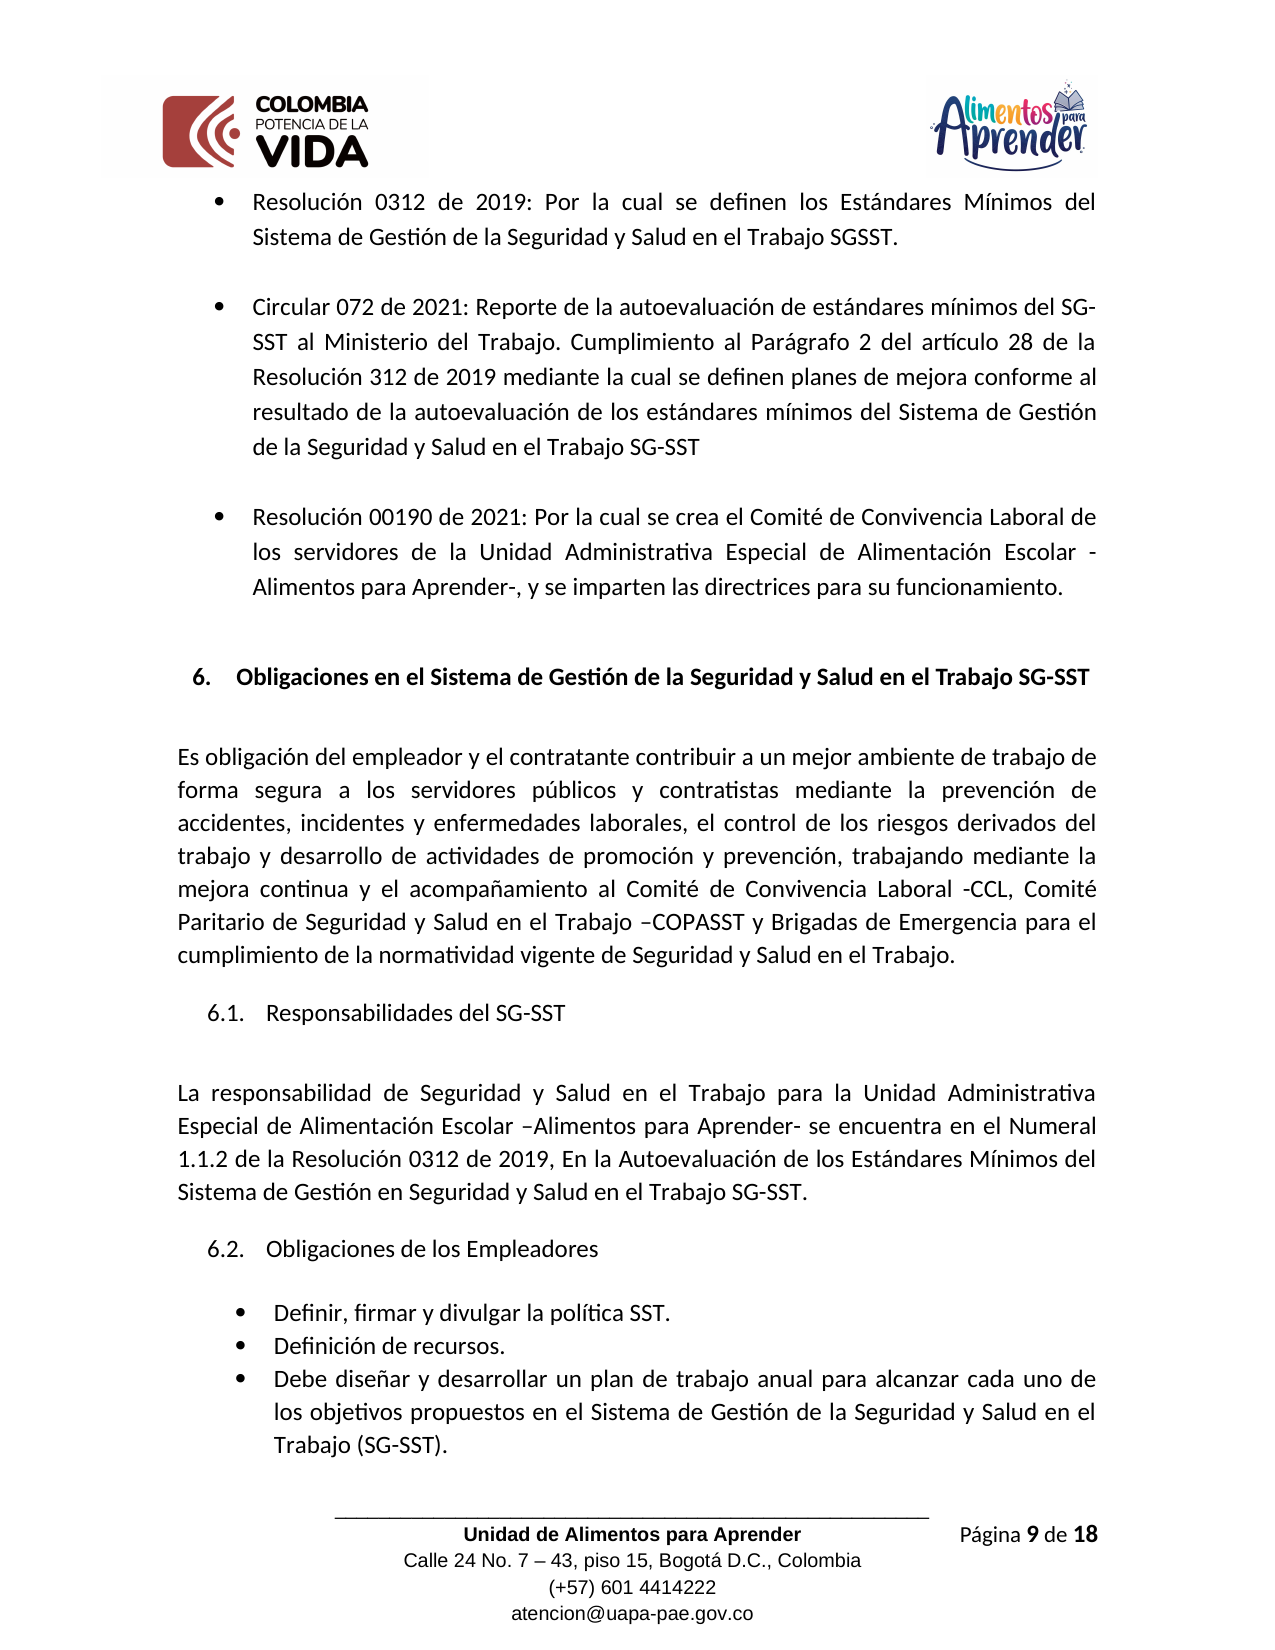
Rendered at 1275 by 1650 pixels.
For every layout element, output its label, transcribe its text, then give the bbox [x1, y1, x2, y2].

text Es obligación del empleador y el contratante contribuir a un mejor ambiente de trabajo de forma segura a los servidores públicos y contratistas mediante la prevención de accidentes, incidentes y enfermedades laborales, el control de los riesgos derivados del trabajo y desarrollo de actividades de promoción y prevención, trabajando mediante la mejora continua y el acompañamiento al Comité de Convivencia Laboral -CCL, Comité Paritario de Seguridad y Salud en el Trabajo –COPASST y Brigadas de Emergencia para el cumplimiento de la normatividad vigente de Seguridad y Salud en el Trabajo. [177, 741, 1098, 969]
subtitle Obligaciones de los Empleadores [207, 1234, 1098, 1264]
list Resolución 0312 de 2019: Por la cual se definen los Estándares Mínimos del Sistema de Gestión de la Seguridad y Salud en el Trabajo SGSST. [215, 186, 1098, 251]
list Definición de recursos. [236, 1330, 1098, 1361]
list Resolución 00190 de 2021: Por la cual se crea el Comité de Convivencia Laboral de los servidores de la Unidad Administrativa Especial de Alimentación Escolar -Alimentos para Aprender-, y se imparten las directrices para su funcionamiento. [215, 501, 1098, 601]
subtitle Responsabilidades del SG-SST [207, 997, 1098, 1027]
list Definir, firmar y divulgar la política SST. [236, 1297, 1098, 1328]
picture [926, 75, 1098, 178]
picture [101, 75, 430, 178]
subtitle Obligaciones en el Sistema de Gestión de la Seguridad y Salud en el Trabajo SG-SST [192, 661, 1098, 692]
list Debe diseñar y desarrollar un plan de trabajo anual para alcanzar cada uno de los objetivos propuestos en el Sistema de Gestión de la Seguridad y Salud en el Trabajo (SG-SST). [236, 1363, 1098, 1459]
text La responsabilidad de Seguridad y Salud en el Trabajo para la Unidad Administrativa Especial de Alimentación Escolar –Alimentos para Aprender- se encuentra en el Numeral 1.1.2 de la Resolución 0312 de 2019, En la Autoevaluación de los Estándares Mínimos del Sistema de Gestión en Seguridad y Salud en el Trabajo SG-SST. [177, 1077, 1098, 1206]
list Circular 072 de 2021: Reporte de la autoevaluación de estándares mínimos del SG-SST al Ministerio del Trabajo. Cumplimiento al Parágrafo 2 del artículo 28 de la Resolución 312 de 2019 mediante la cual se definen planes de mejora conforme al resultado de la autoevaluación de los estándares mínimos del Sistema de Gestión de la Seguridad y Salud en el Trabajo SG-SST [215, 291, 1098, 461]
